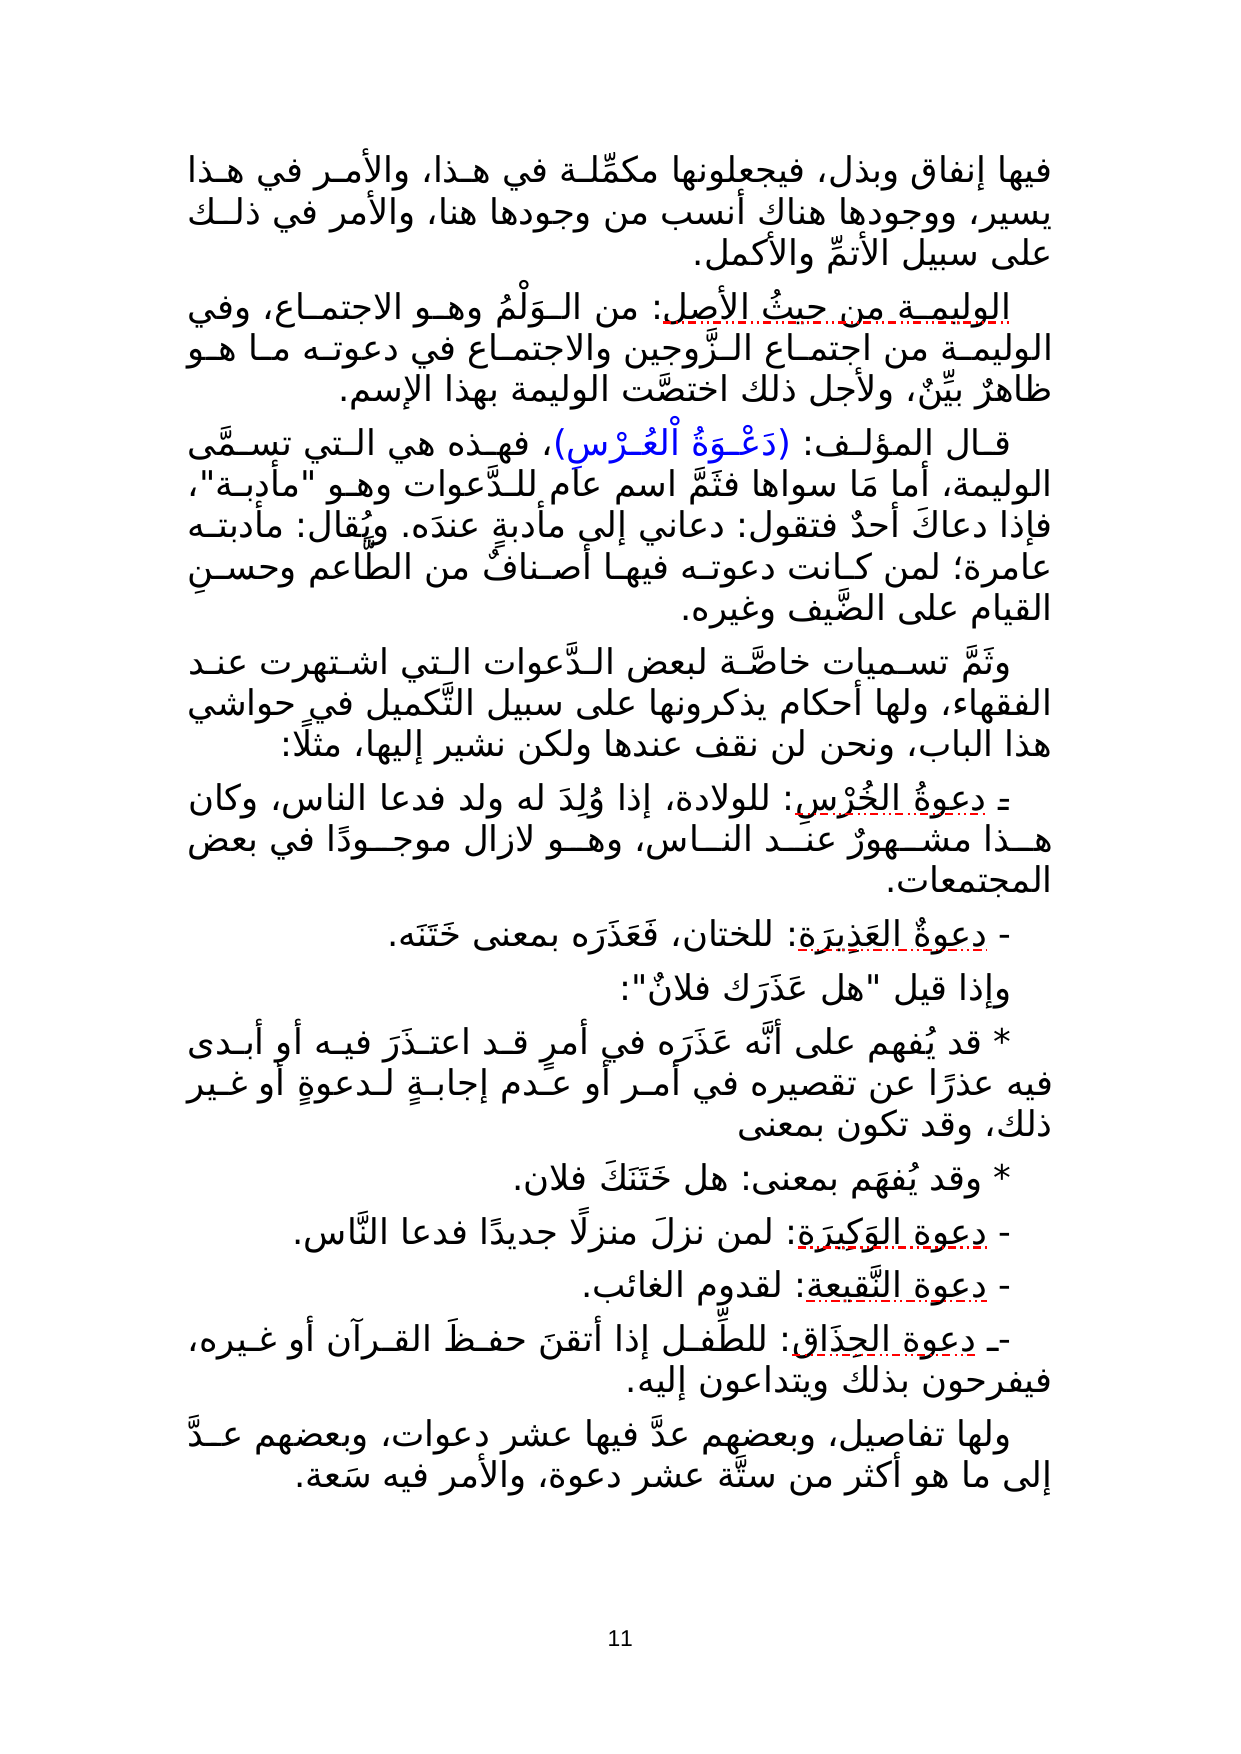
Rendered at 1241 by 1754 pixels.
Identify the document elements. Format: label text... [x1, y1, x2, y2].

text * قد يُفهم على أنَّه عَذَرَه في أمرٍ قد اعتذَرَ فيه أو أبدى فيه عذرًا عن تقصيره في أمر أو عدم إجابةٍ لدعوةٍ أو غير ذلك، وقد تكون بمعنى [187, 1021, 1053, 1145]
text قال المؤلف: (دَعْوَةُ اْلعُرْسِ)، فهذه هي التي تسمَّى الوليمة، أما مَا سواها فثَمَّ اسم عام للدَّعوات وهو "مأدبة"، فإذا دعاكَ أحدٌ فتقول: دعاني إلى مأدبةٍ عندَه. ويُقال: مأدبته عامرة؛ لمن كانت دعوته فيها أصنافٌ من الطَّاعم وحسنِ القيام على الضَّيف وغيره. [187, 422, 1053, 629]
text - دعوة الحِذَاق: للطِّفل إذا أتقنَ حفظَ القرآن أو غيره، فيفرحون بذلك ويتداعون إليه. [187, 1319, 1053, 1401]
text - دعوةٌ العَذِيرَة: للختان، فَعَذَرَه بمعنى خَتَنَه. [187, 914, 1053, 955]
text - دعوةُ الخُرْسِ: للولادة، إذا وُلِدَ له ولد فدعا الناس، وكان هذا مشهورٌ عند الناس، وهو لازال موجودًا في بعض المجتمعات. [187, 777, 1053, 901]
text الوليمة من حيثُ الأصل: من الوَلْمُ وهو الاجتماع، وفي الوليمة من اجتماع الزَّوجين والاجتماع في دعوته ما هو ظاهرٌ بيِّنٌ، ولأجل ذلك اختصَّت الوليمة بهذا الإسم. [187, 286, 1053, 410]
text - دعوة الوَكِيرَة: لمن نزلَ منزلًا جديدًا فدعا النَّاس. [187, 1211, 1053, 1252]
text وثَمَّ تسميات خاصَّة لبعض الدَّعوات التي اشتهرت عند الفقهاء، ولها أحكام يذكرونها على سبيل التَّكميل في حواشي هذا الباب، ونحن لن نقف عندها ولكن نشير إليها، مثلًا: [187, 641, 1053, 765]
text ولها تفاصيل، وبعضهم عدَّ فيها عشر دعوات، وبعضهم عدَّ إلى ما هو أكثر من ستَّة عشر دعوة، والأمر فيه سَعة. [187, 1414, 1053, 1496]
text وإذا قيل "هل عَذَرَك فلانٌ": [187, 967, 1053, 1009]
text * وقد يُفهَم بمعنى: هل خَتَنَكَ فلان. [187, 1157, 1053, 1199]
text - دعوة النَّقيعة: لقدوم الغائب. [187, 1265, 1053, 1306]
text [187, 150, 1053, 274]
